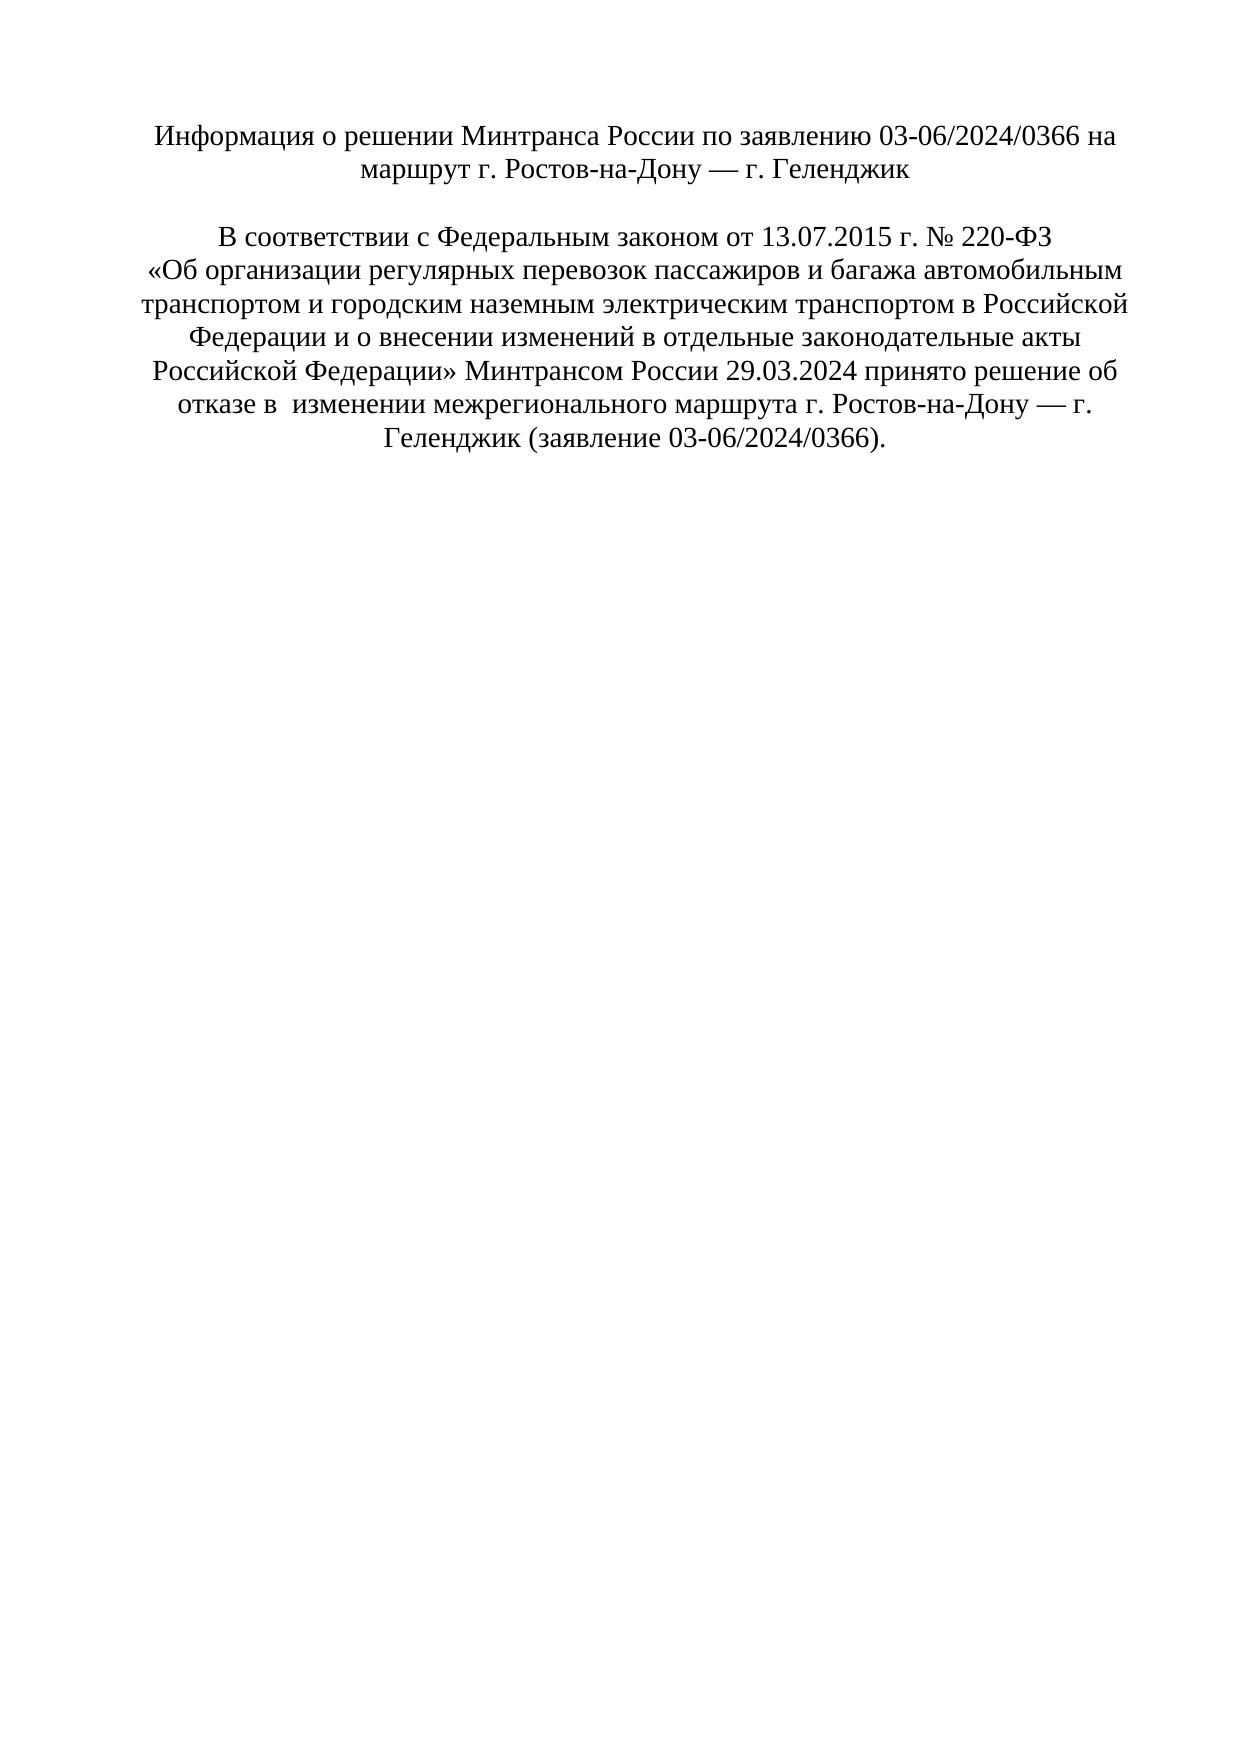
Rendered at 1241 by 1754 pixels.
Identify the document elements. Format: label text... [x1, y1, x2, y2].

text Информация о решении Минтранса России по заявлению 03-06/2024/0366 на маршрут г. Ростов-на-Дону — г. Геленджик [118, 118, 1152, 185]
text В соответствии с Федеральным законом от 13.07.2015 г. № 220-ФЗ «Об организации регулярных перевозок пассажиров и багажа автомобильным транспортом и городским наземным электрическим транспортом в Российской Федерации и о внесении изменений в отдельные законодательные акты Российской Федерации» Минтрансом России 29.03.2024 принято решение об отказе в изменении межрегионального маршрута г. Ростов-на-Дону — г. Геленджик (заявление 03-06/2024/0366). [118, 219, 1152, 453]
